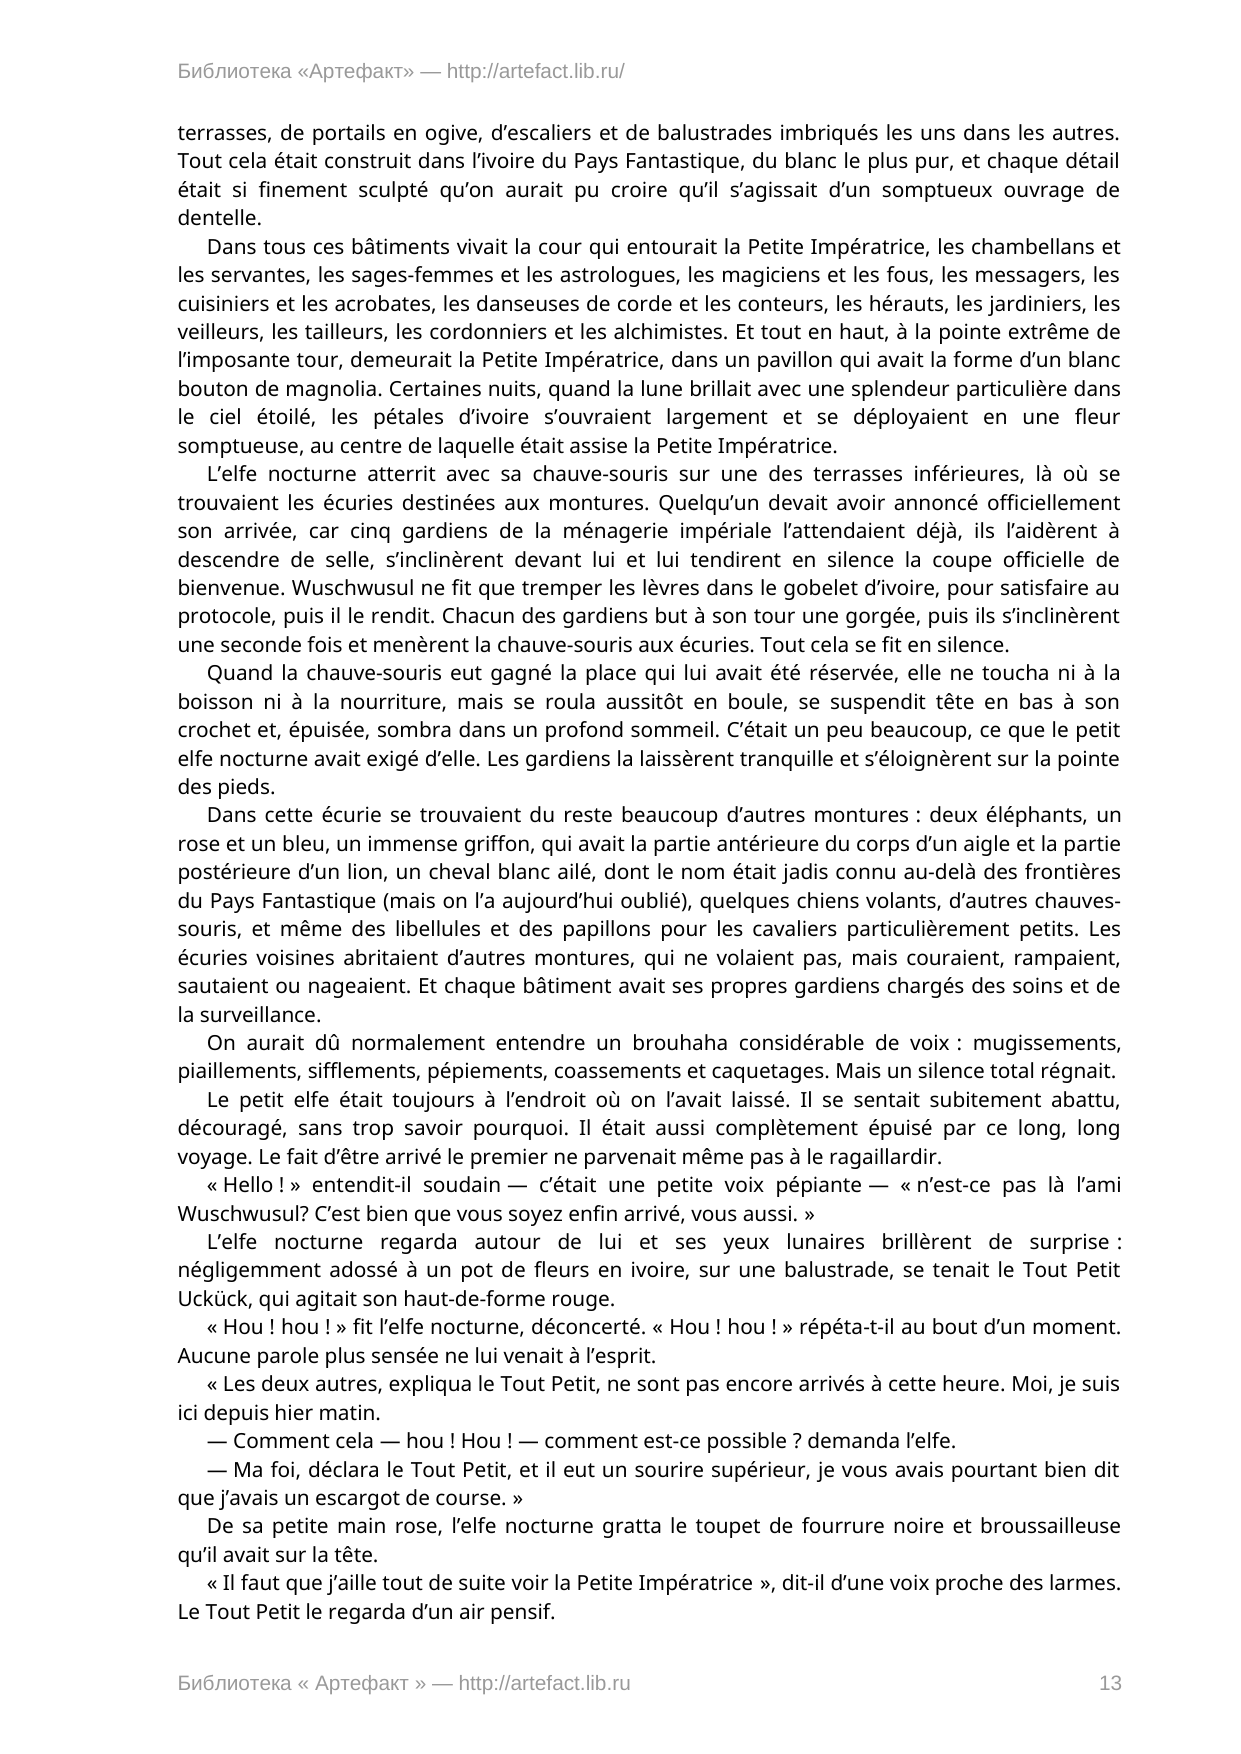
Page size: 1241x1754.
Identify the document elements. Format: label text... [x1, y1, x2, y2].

text « Il faut que j’aille tout de suite voir la Petite Impératrice », dit-il d’une voix proche des larmes. Le Tout Petit le regarda d’un air pensif. [177, 1568, 1122, 1625]
text « Hou ! hou ! » fit l’elfe nocturne, déconcerté. « Hou ! hou ! » répéta-t-il au bout d’un moment. Aucune parole plus sensée ne lui venait à l’esprit. [177, 1312, 1122, 1369]
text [177, 118, 1122, 232]
text L’elfe nocturne atterrit avec sa chauve-souris sur une des terrasses inférieures, là où se trouvaient les écuries destinées aux montures. Quelqu’un devait avoir annoncé officiellement son arrivée, car cinq gardiens de la ménagerie impériale l’attendaient déjà, ils l’aidèrent à descendre de selle, s’inclinèrent devant lui et lui tendirent en silence la coupe officielle de bienvenue. Wuschwusul ne fit que tremper les lèvres dans le gobelet d’ivoire, pour satisfaire au protocole, puis il le rendit. Chacun des gardiens but à son tour une gorgée, puis ils s’inclinèrent une seconde fois et menèrent la chauve-souris aux écuries. Tout cela se fit en silence. [177, 459, 1122, 658]
text De sa petite main rose, l’elfe nocturne gratta le toupet de fourrure noire et broussailleuse qu’il avait sur la tête. [177, 1512, 1122, 1568]
text On aurait dû normalement entendre un brouhaha considérable de voix : mugissements, piaillements, sifflements, pépiements, coassements et caquetages. Mais un silence total régnait. [177, 1028, 1122, 1085]
text L’elfe nocturne regarda autour de lui et ses yeux lunaires brillèrent de surprise : négligemment adossé à un pot de fleurs en ivoire, sur une balustrade, se tenait le Tout Petit Uckück, qui agitait son haut-de-forme rouge. [177, 1227, 1122, 1312]
text — Comment cela — hou ! Hou ! — comment est-ce possible ? demanda l’elfe. [177, 1426, 1122, 1455]
text Le petit elfe était toujours à l’endroit où on l’avait laissé. Il se sentait subitement abattu, découragé, sans trop savoir pourquoi. Il était aussi complètement épuisé par ce long, long voyage. Le fait d’être arrivé le premier ne parvenait même pas à le ragaillardir. [177, 1085, 1122, 1170]
text Quand la chauve-souris eut gagné la place qui lui avait été réservée, elle ne toucha ni à la boisson ni à la nourriture, mais se roula aussitôt en boule, se suspendit tête en bas à son crochet et, épuisée, sombra dans un profond sommeil. C’était un peu beaucoup, ce que le petit elfe nocturne avait exigé d’elle. Les gardiens la laissèrent tranquille et s’éloignèrent sur la pointe des pieds. [177, 658, 1122, 801]
text Dans tous ces bâtiments vivait la cour qui entourait la Petite Impératrice, les chambellans et les servantes, les sages-femmes et les astrologues, les magiciens et les fous, les messagers, les cuisiniers et les acrobates, les danseuses de corde et les conteurs, les hérauts, les jardiniers, les veilleurs, les tailleurs, les cordonniers et les alchimistes. Et tout en haut, à la pointe extrême de l’imposante tour, demeurait la Petite Impératrice, dans un pavillon qui avait la forme d’un blanc bouton de magnolia. Certaines nuits, quand la lune brillait avec une splendeur particulière dans le ciel étoilé, les pétales d’ivoire s’ouvraient largement et se déployaient en une fleur somptueuse, au centre de laquelle était assise la Petite Impératrice. [177, 232, 1122, 459]
text — Ma foi, déclara le Tout Petit, et il eut un sourire supérieur, je vous avais pourtant bien dit que j’avais un escargot de course. » [177, 1455, 1122, 1512]
text « Les deux autres, expliqua le Tout Petit, ne sont pas encore arrivés à cette heure. Moi, je suis ici depuis hier matin. [177, 1369, 1122, 1426]
text « Hello ! » entendit-il soudain — c’était une petite voix pépiante — « n’est-ce pas là l’ami Wuschwusul? C’est bien que vous soyez enfin arrivé, vous aussi. » [177, 1170, 1122, 1227]
text Dans cette écurie se trouvaient du reste beaucoup d’autres montures : deux éléphants, un rose et un bleu, un immense griffon, qui avait la partie antérieure du corps d’un aigle et la partie postérieure d’un lion, un cheval blanc ailé, dont le nom était jadis connu au-delà des frontières du Pays Fantastique (mais on l’a aujourd’hui oublié), quelques chiens volants, d’autres chauves-souris, et même des libellules et des papillons pour les cavaliers particulièrement petits. Les écuries voisines abritaient d’autres montures, qui ne volaient pas, mais couraient, rampaient, sautaient ou nageaient. Et chaque bâtiment avait ses propres gardiens chargés des soins et de la surveillance. [177, 801, 1122, 1028]
